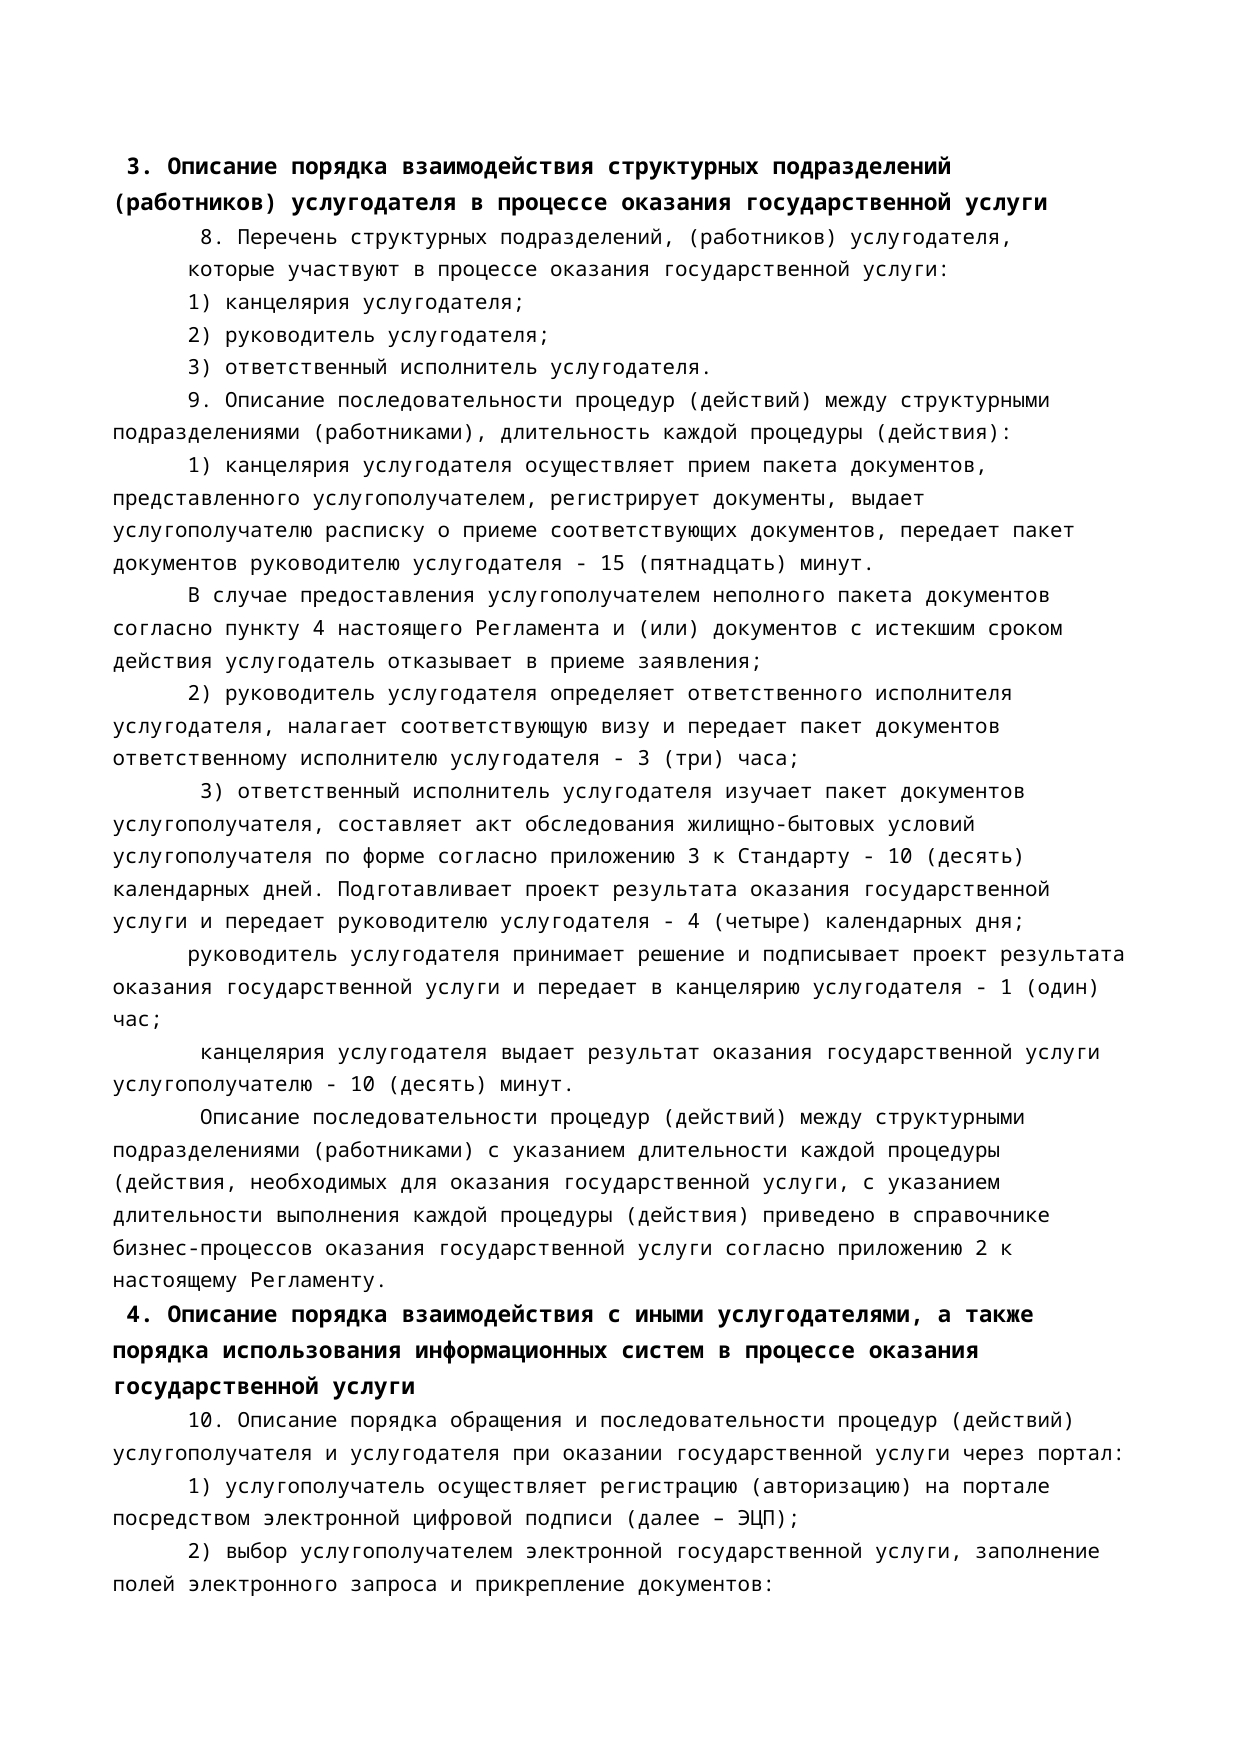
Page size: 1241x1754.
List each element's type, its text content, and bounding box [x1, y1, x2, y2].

text канцелярия услугодателя выдает результат оказания государственной услуги услугополучателю - 10 (десять) минут. [112, 1037, 1128, 1098]
text 1) канцелярия услугодателя; [112, 287, 1128, 316]
text 3. Описание порядка взаимодействия структурных подразделений (работников) услугодателя в процессе оказания государственной услуги [112, 150, 1128, 217]
text 3) ответственный исполнитель услугодателя. [112, 352, 1128, 381]
text руководитель услугодателя принимает решение и подписывает проект результата оказания государственной услуги и передает в канцелярию услугодателя - 1 (один) час; [112, 939, 1128, 1033]
text 1) услугополучатель осуществляет регистрацию (авторизацию) на портале посредством электронной цифровой подписи (далее – ЭЦП); [112, 1471, 1128, 1532]
text 4. Описание порядка взаимодействия с иными услугодателями, а также порядка использования информационных систем в процессе оказания государственной услуги [112, 1298, 1128, 1401]
text 1) канцелярия услугодателя осуществляет прием пакета документов, представленного услугополучателем, регистрирует документы, выдает услугополучателю расписку о приеме соответствующих документов, передает пакет документов руководителю услугодателя - 15 (пятнадцать) минут. [112, 450, 1128, 576]
text 9. Описание последовательности процедур (действий) между структурными подразделениями (работниками), длительность каждой процедуры (действия): [112, 385, 1128, 446]
text Описание последовательности процедур (действий) между структурными подразделениями (работниками) с указанием длительности каждой процедуры (действия, необходимых для оказания государственной услуги, с указанием длительности выполнения каждой процедуры (действия) приведено в справочнике бизнес-процессов оказания государственной услуги согласно приложению 2 к настоящему Регламенту. [112, 1102, 1128, 1294]
text 10. Описание порядка обращения и последовательности процедур (действий) услугополучателя и услугодателя при оказании государственной услуги через портал: [112, 1406, 1128, 1467]
text 8. Перечень структурных подразделений, (работников) услугодателя, [112, 222, 1128, 250]
text 2) выбор услугополучателем электронной государственной услуги, заполнение полей электронного запроса и прикрепление документов: [112, 1536, 1128, 1597]
text 2) руководитель услугодателя; [112, 320, 1128, 348]
text В случае предоставления услугополучателем неполного пакета документов согласно пункту 4 настоящего Регламента и (или) документов с истекшим сроком действия услугодатель отказывает в приеме заявления; [112, 581, 1128, 674]
text которые участвуют в процессе оказания государственной услуги: [112, 254, 1128, 283]
text 2) руководитель услугодателя определяет ответственного исполнителя услугодателя, налагает соответствующую визу и передает пакет документов ответственному исполнителю услугодателя - 3 (три) часа; [112, 678, 1128, 772]
text 3) ответственный исполнитель услугодателя изучает пакет документов услугополучателя, составляет акт обследования жилищно-бытовых условий услугополучателя по форме согласно приложению 3 к Стандарту - 10 (десять) календарных дней. Подготавливает проект результата оказания государственной услуги и передает руководителю услугодателя - 4 (четыре) календарных дня; [112, 776, 1128, 935]
